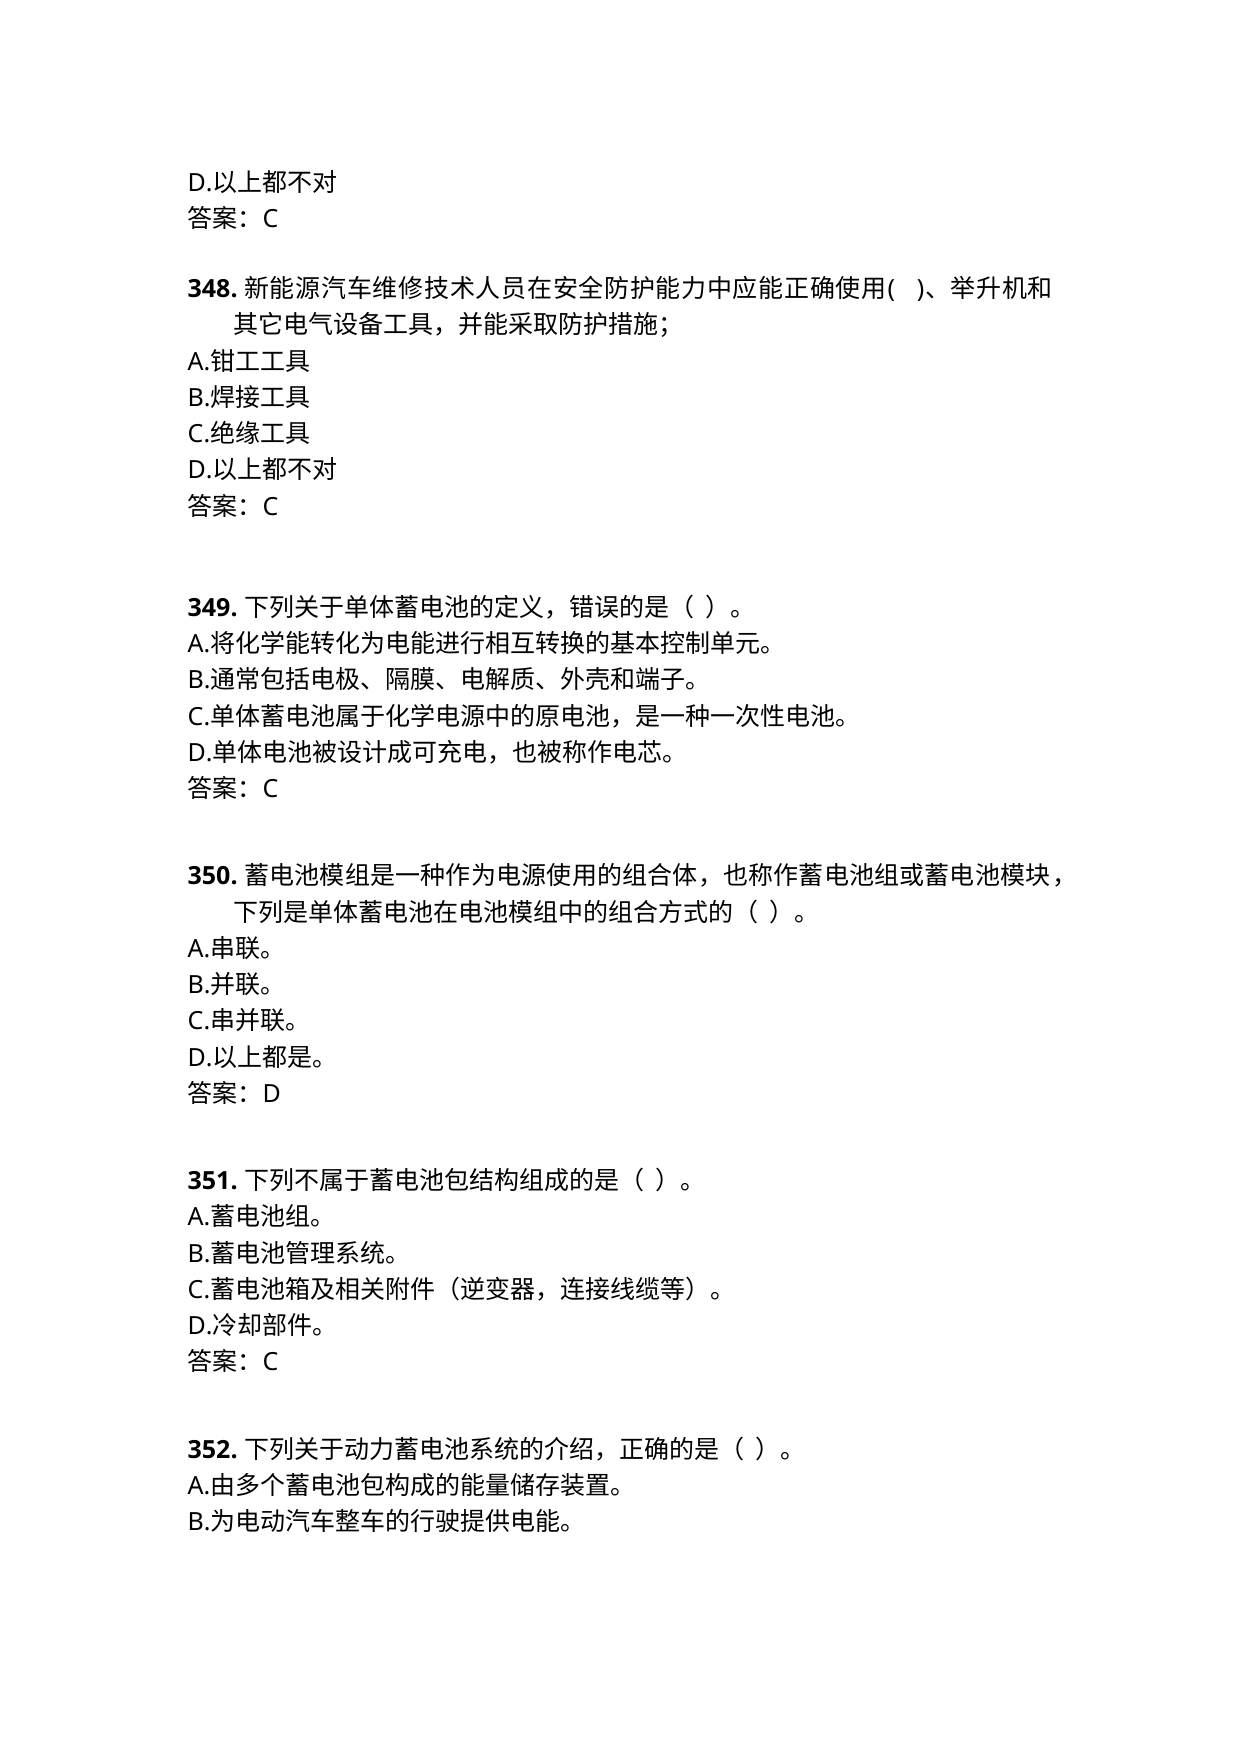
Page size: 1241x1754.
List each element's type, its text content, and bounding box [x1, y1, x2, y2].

text C.单体蓄电池属于化学电源中的原电池，是一种一次性电池。 [187, 696, 1053, 732]
text B.蓄电池管理系统。 [187, 1233, 1053, 1269]
list 下列不属于蓄电池包结构组成的是（ ）。 [187, 1161, 1053, 1197]
text D.冷却部件。 [187, 1306, 1053, 1342]
text D.以上都不对 [187, 162, 1053, 198]
text A.串联。 [187, 928, 1053, 964]
text 答案：D [187, 1073, 1053, 1109]
text 答案：C [187, 1342, 1053, 1378]
text A.由多个蓄电池包构成的能量储存装置。 [187, 1465, 1053, 1502]
text A.将化学能转化为电能进行相互转换的基本控制单元。 [187, 623, 1053, 660]
text 答案：C [187, 768, 1053, 805]
text D.以上都不对 [187, 450, 1053, 486]
list 下列关于单体蓄电池的定义，错误的是（ ）。 [187, 587, 1053, 623]
text B.并联。 [187, 964, 1053, 1001]
list 新能源汽车维修技术人员在安全防护能力中应能正确使用( )、举升机和其它电气设备工具，并能采取防护措施； [187, 268, 1053, 341]
text B.为电动汽车整车的行驶提供电能。 [187, 1502, 1053, 1538]
text C.串并联。 [187, 1001, 1053, 1037]
text D.以上都是。 [187, 1037, 1053, 1073]
text B.通常包括电极、隔膜、电解质、外壳和端子。 [187, 660, 1053, 696]
text A.蓄电池组。 [187, 1197, 1053, 1233]
text 答案：C [187, 198, 1053, 234]
list 蓄电池模组是一种作为电源使用的组合体，也称作蓄电池组或蓄电池模块，下列是单体蓄电池在电池模组中的组合方式的（ ）。 [187, 856, 1053, 928]
text C.蓄电池箱及相关附件（逆变器，连接线缆等）。 [187, 1269, 1053, 1306]
text 答案：C [187, 486, 1053, 522]
text D.单体电池被设计成可充电，也被称作电芯。 [187, 732, 1053, 768]
text B.焊接工具 [187, 377, 1053, 413]
list 下列关于动力蓄电池系统的介绍，正确的是（ ）。 [187, 1429, 1053, 1465]
text C.绝缘工具 [187, 413, 1053, 450]
text A.钳工工具 [187, 341, 1053, 377]
